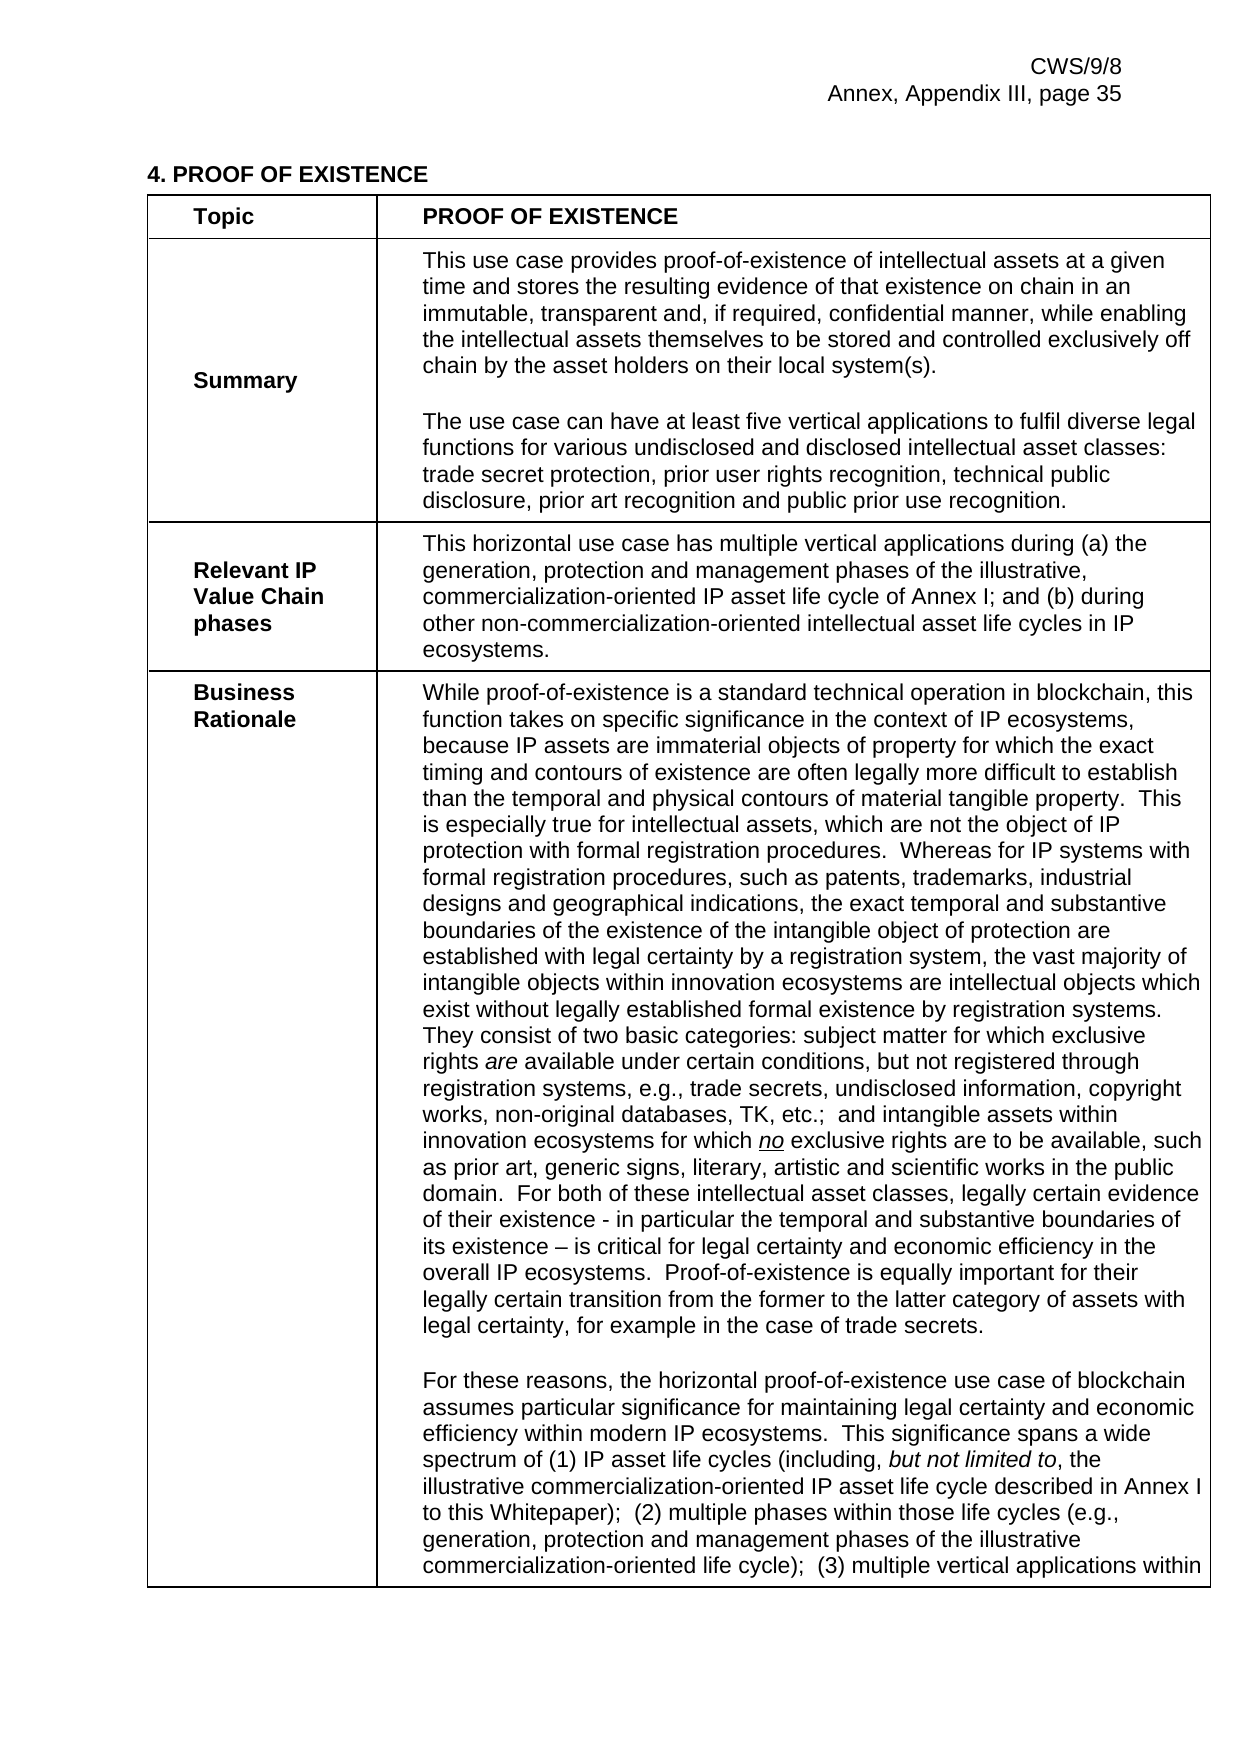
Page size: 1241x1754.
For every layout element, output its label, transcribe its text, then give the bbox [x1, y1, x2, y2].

subtitle 4. PROOF OF EXISTENCE [147, 161, 1122, 188]
table_cell Business Rationale [148, 671, 376, 1586]
table_cell This horizontal use case has multiple vertical applications during (a) the generation, protection and management phases of the illustrative, commercialization-oriented IP asset life cycle of Annex I; and (b) during other non-commercialization-oriented intellectual asset life cycles in IP ecosystems. [378, 523, 1210, 670]
table_cell This use case provides proof-of-existence of intellectual assets at a given time and stores the resulting evidence of that existence on chain in an immutable, transparent and, if required, confidential manner, while enabling the intellectual assets themselves to be stored and controlled exclusively off chain by the asset holders on their local system(s). The use case can have at least five vertical applications to fulfil diverse legal functions for various undisclosed and disclosed intellectual asset classes: trade secret protection, prior user rights recognition, technical public disclosure, prior art recognition and public prior use recognition. [378, 239, 1210, 521]
table_header Topic [148, 196, 376, 237]
table_cell Relevant IP Value Chain phases [148, 522, 376, 670]
table_cell Summary [148, 239, 376, 521]
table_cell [378, 672, 1210, 1586]
table_header PROOF OF EXISTENCE [378, 196, 1210, 237]
